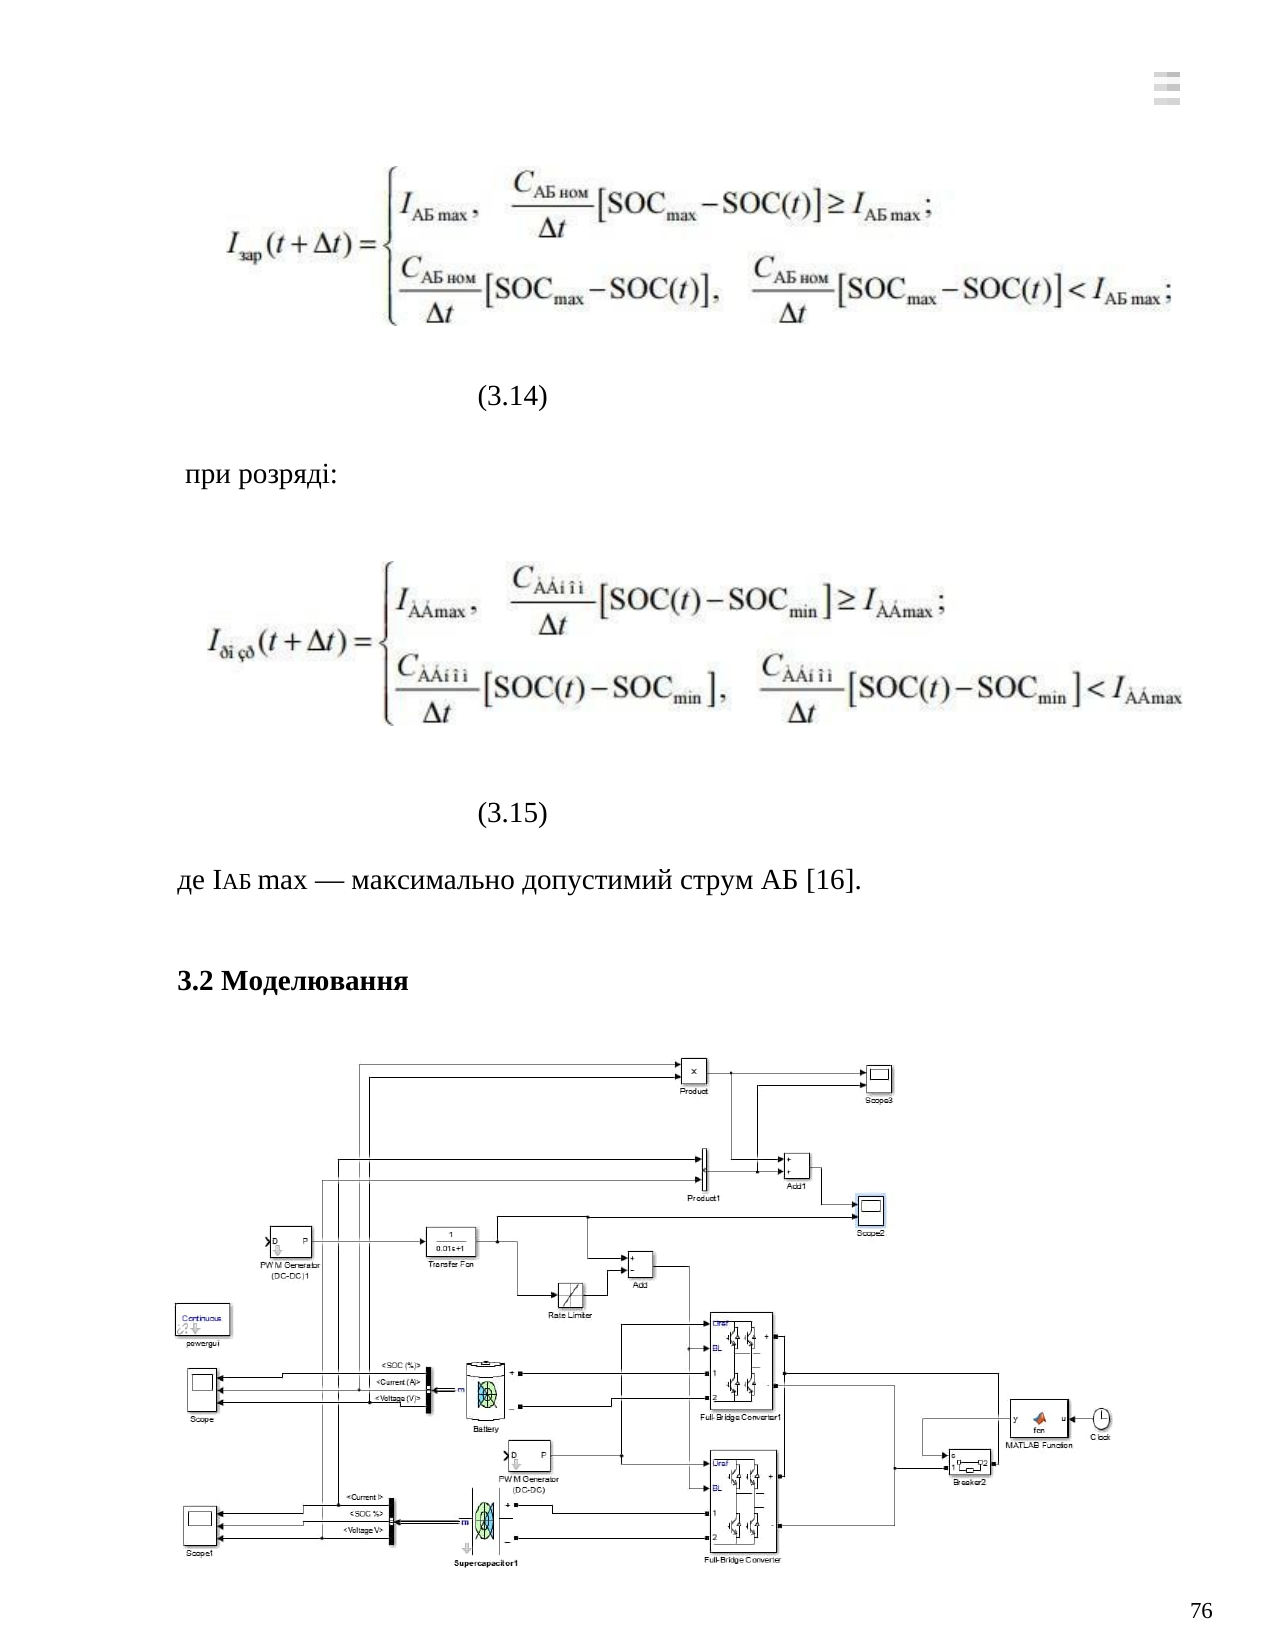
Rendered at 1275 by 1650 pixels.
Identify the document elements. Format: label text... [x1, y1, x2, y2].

picture [1142, 72, 1194, 105]
text (3.15) [59, 795, 965, 828]
picture [206, 561, 1184, 726]
picture [225, 166, 1172, 326]
text де IАБ max — максимально допустимий струм АБ [16]. [177, 862, 1212, 896]
text 3.2 Моделювання [177, 963, 1212, 996]
text (3.14) [59, 378, 965, 412]
picture [104, 1032, 1135, 1586]
text при розряді: [185, 456, 1212, 490]
